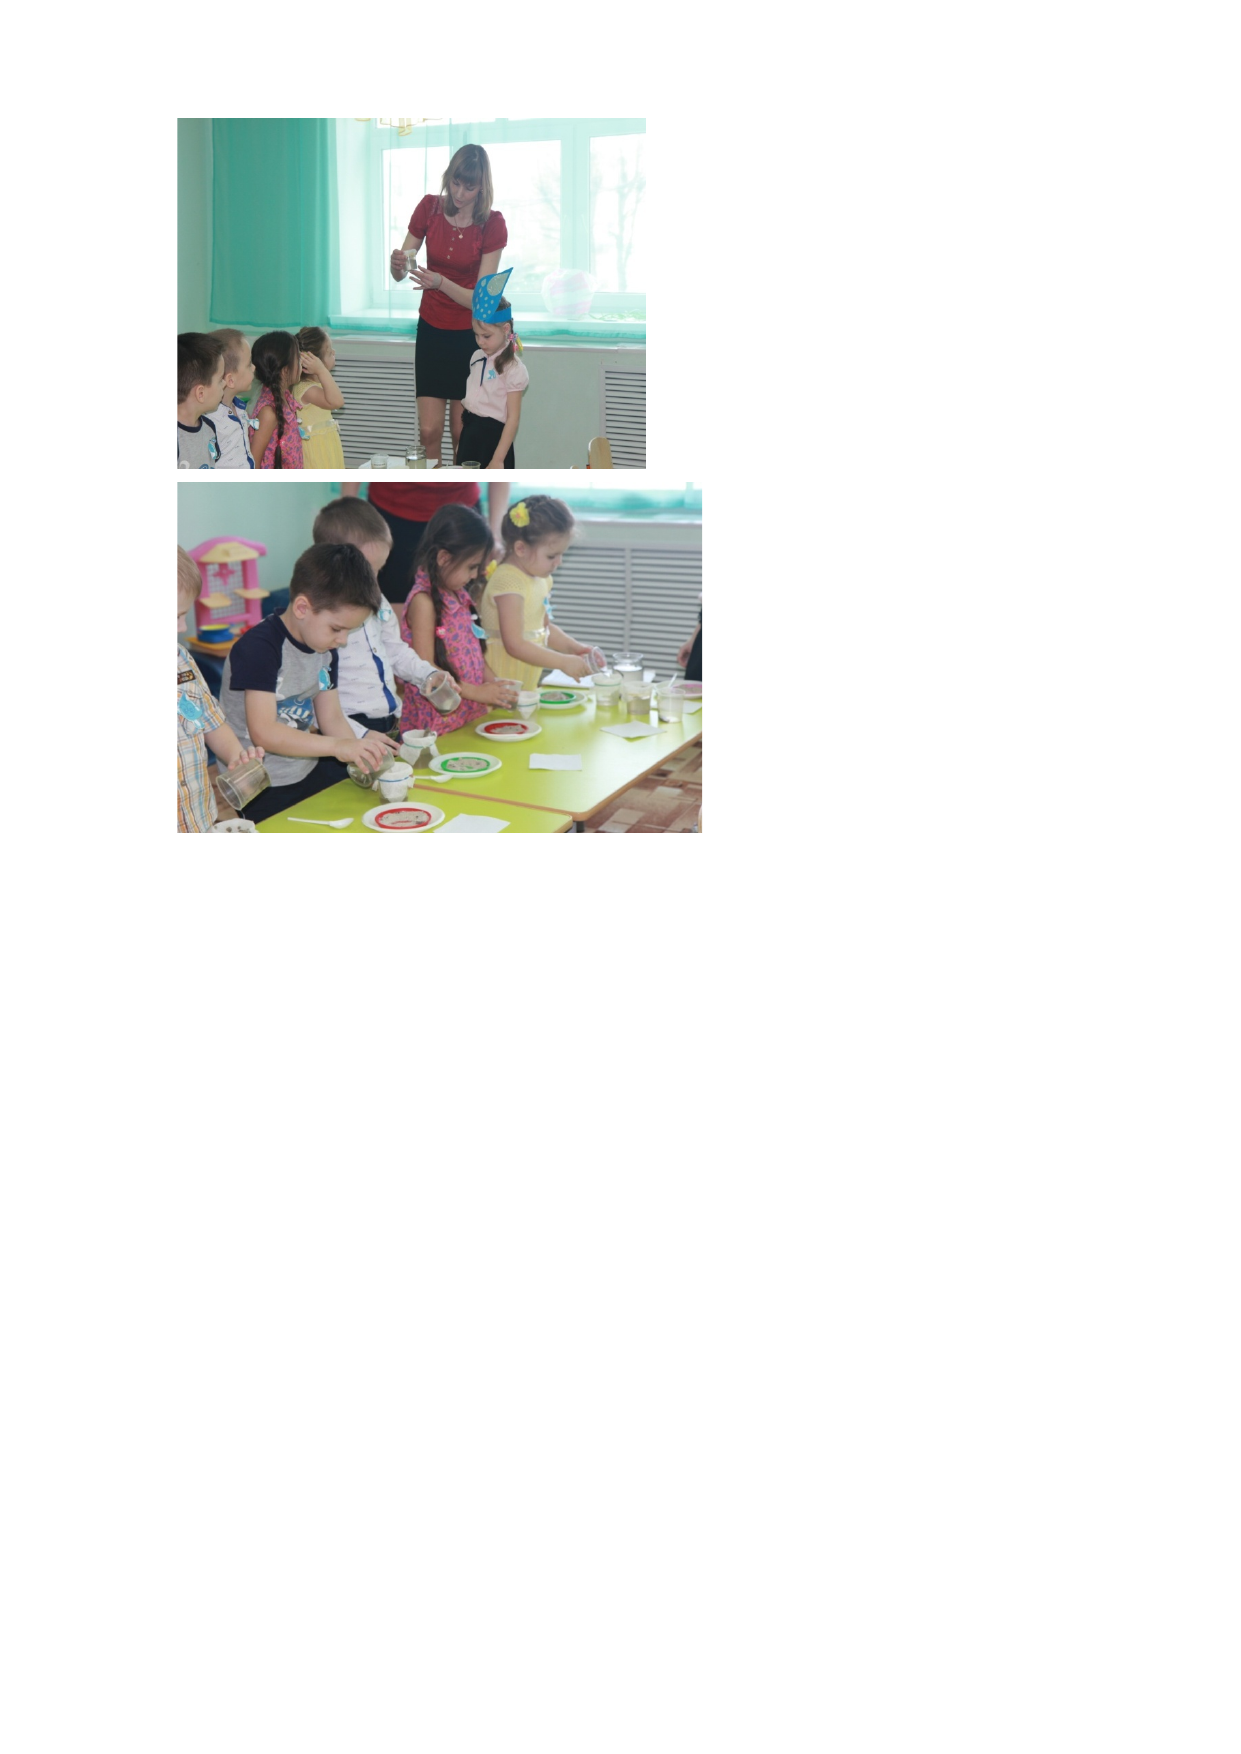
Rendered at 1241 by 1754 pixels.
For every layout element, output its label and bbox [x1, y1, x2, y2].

picture [177, 482, 703, 833]
picture [177, 118, 646, 469]
